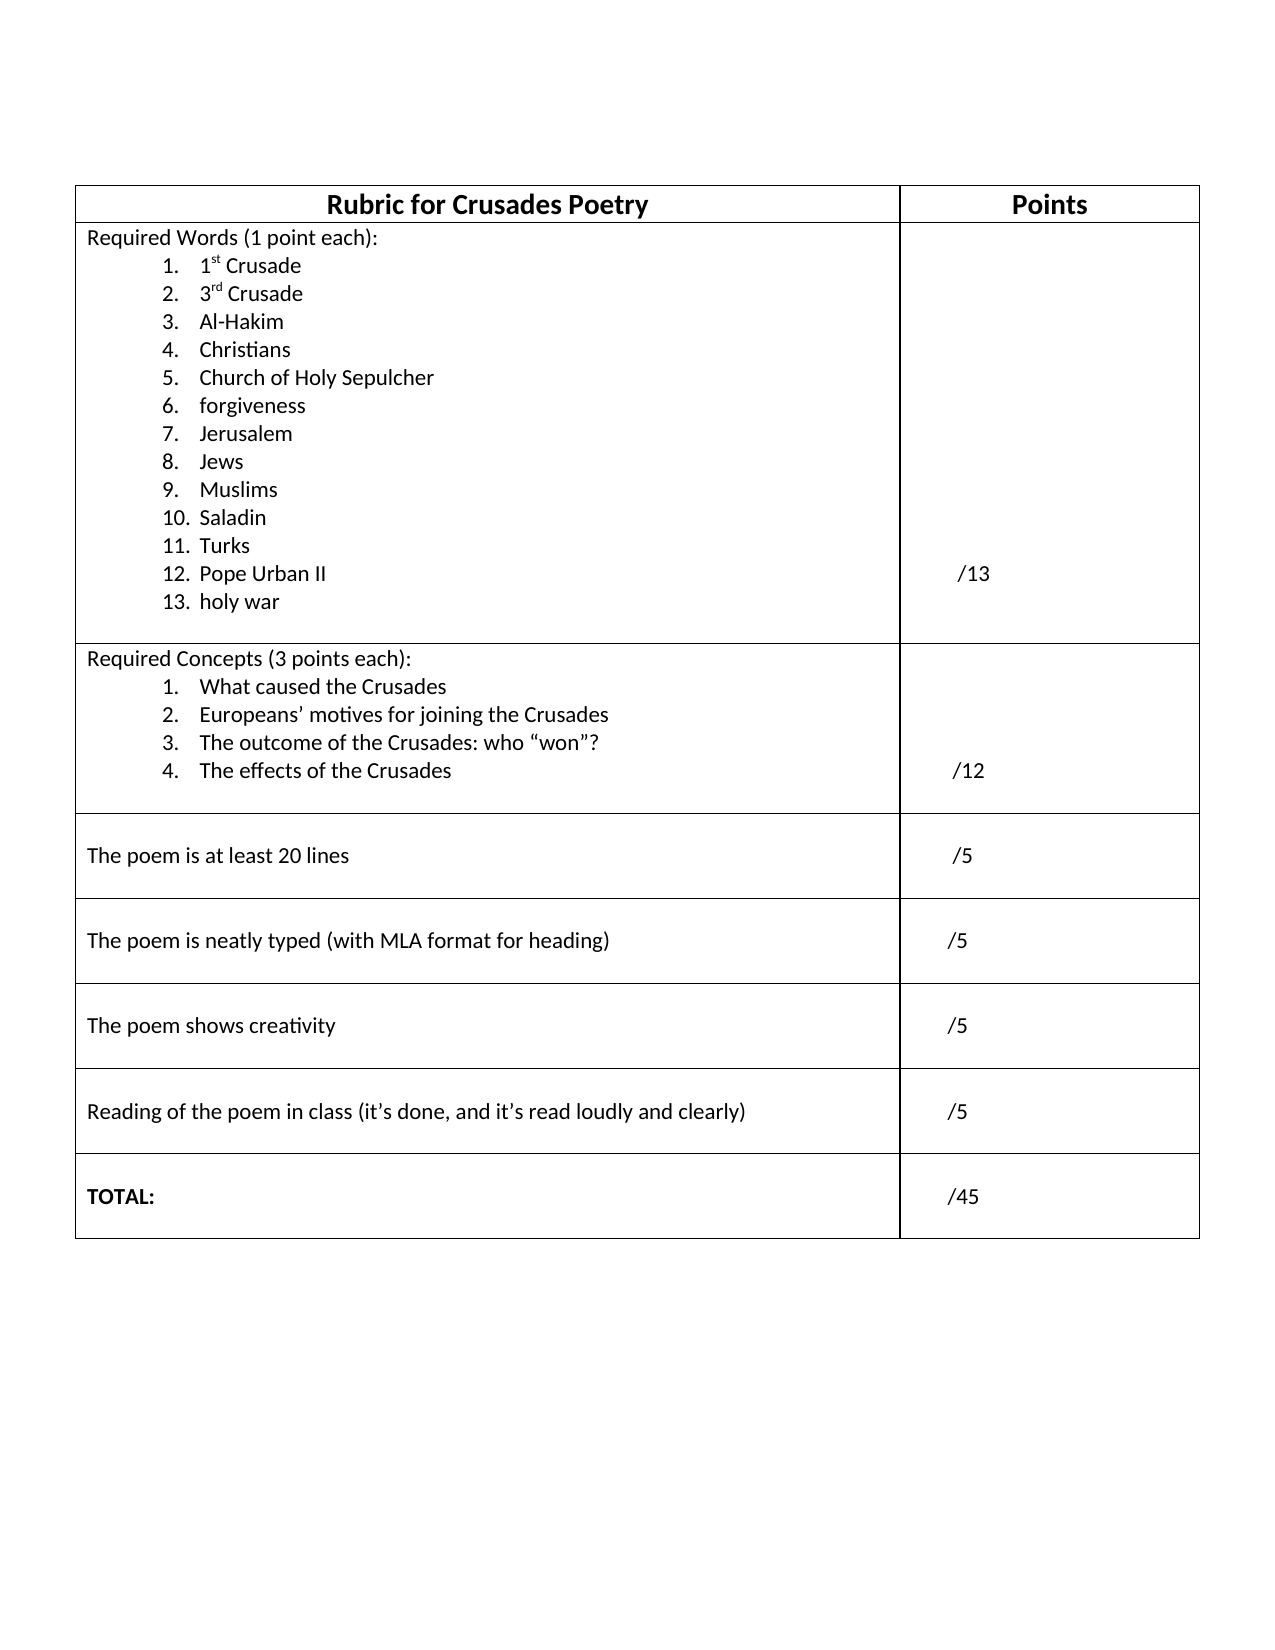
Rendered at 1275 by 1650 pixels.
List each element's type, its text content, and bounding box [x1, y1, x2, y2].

table_cell The poem is neatly typed (with MLA format for heading) [76, 899, 899, 983]
table_cell The poem is at least 20 lines [76, 814, 899, 897]
table_cell /5 [901, 984, 1199, 1068]
table_cell /5 [901, 814, 1199, 897]
table_cell Required Words (1 point each): 1st Crusade 3rd Crusade Al-Hakim Christians Church of Holy Sepulcher forgiveness Jerusalem Jews Muslims Saladin Turks Pope Urban II holy war [76, 223, 899, 643]
table_cell Reading of the poem in class (it’s done, and it’s read loudly and clearly) [76, 1069, 899, 1153]
table_cell /5 [901, 899, 1199, 983]
table_header Points [901, 186, 1199, 222]
table_cell /13 [901, 223, 1199, 643]
table_cell The poem shows creativity [76, 984, 899, 1068]
table_header Rubric for Crusades Poetry [76, 186, 899, 222]
table_cell /45 [901, 1154, 1199, 1238]
table_cell /12 [901, 644, 1199, 812]
table_cell TOTAL: [76, 1154, 899, 1238]
table_cell Required Concepts (3 points each): What caused the Crusades Europeans’ motives for joining the Crusades The outcome of the Crusades: who “won”? The effects of the Crusades [76, 644, 899, 812]
table_cell /5 [901, 1069, 1199, 1153]
